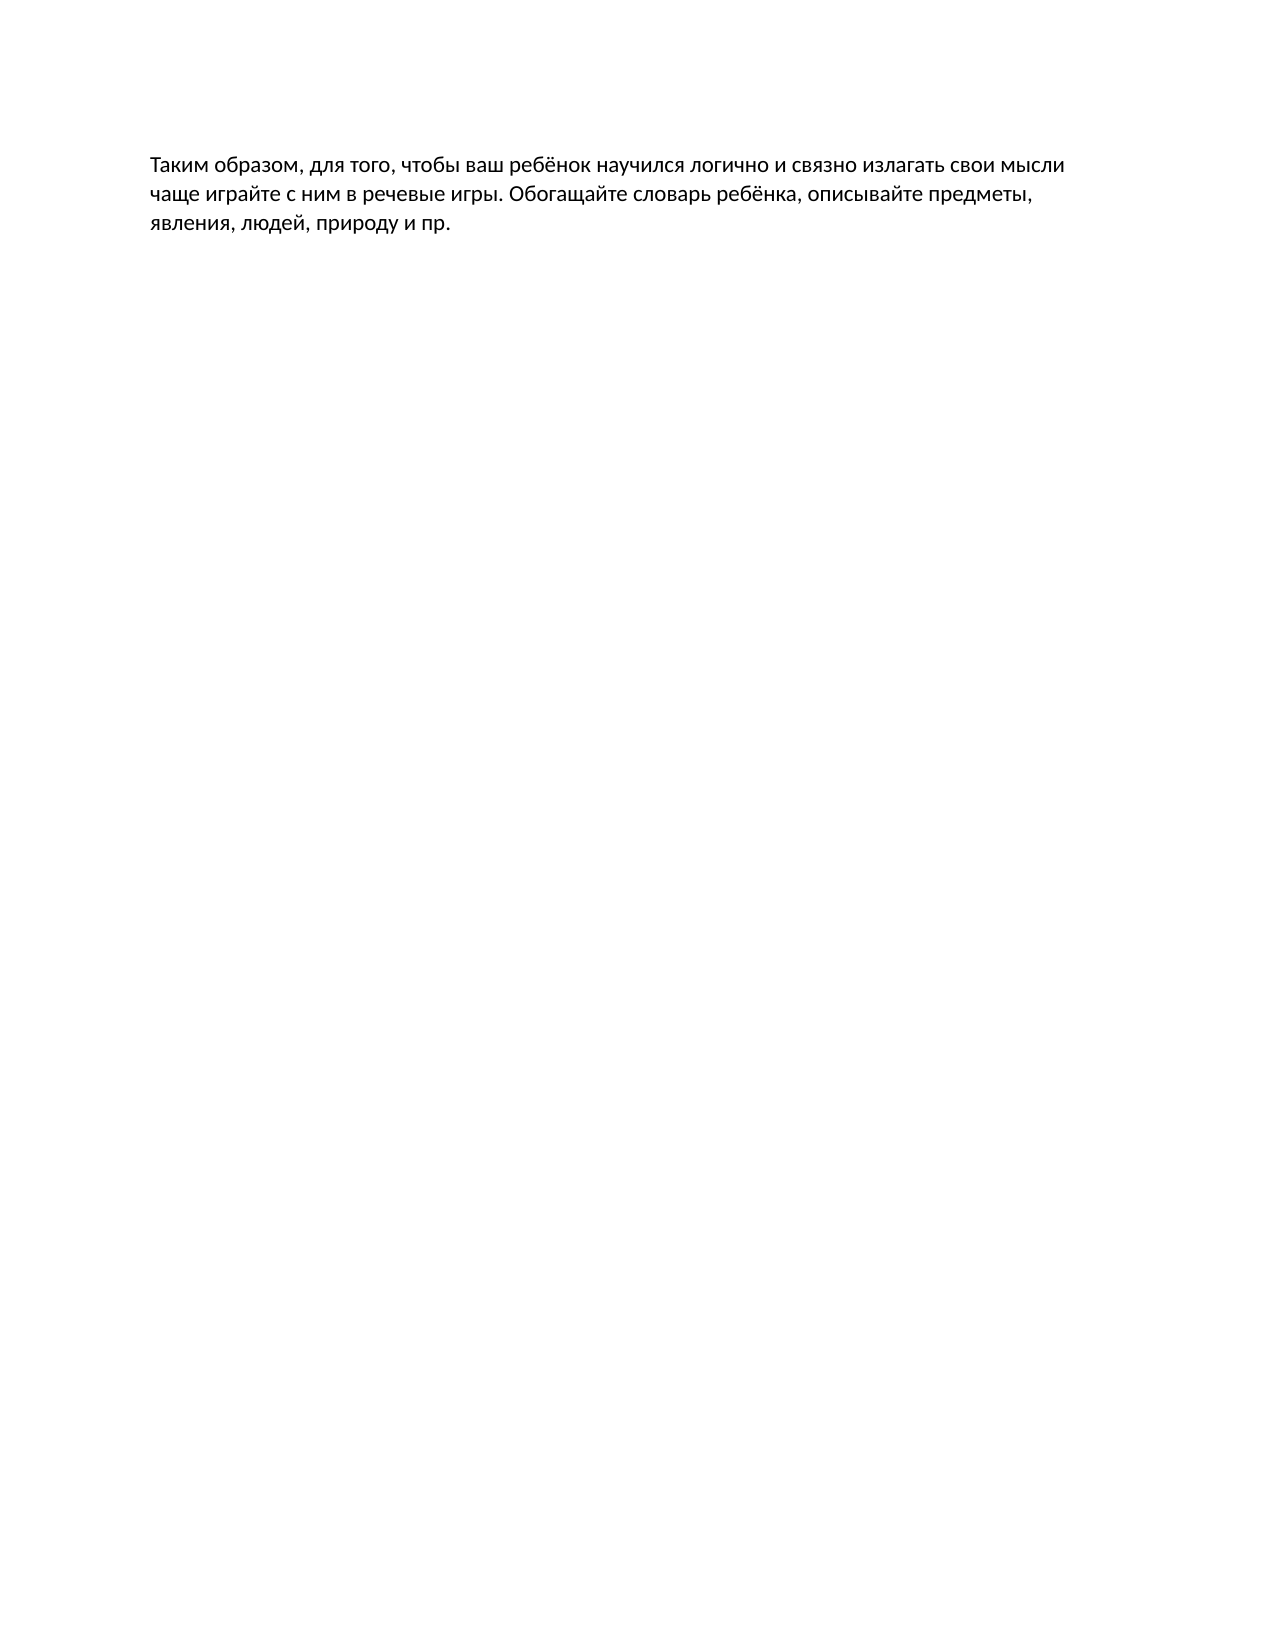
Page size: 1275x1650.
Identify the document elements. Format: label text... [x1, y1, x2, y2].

text Таким образом, для того, чтобы ваш ребёнок научился логично и связно излагать свои мысли чаще играйте с ним в речевые игры. Обогащайте словарь ребёнка, описывайте предметы, явления, людей, природу и пр. [150, 150, 1125, 236]
